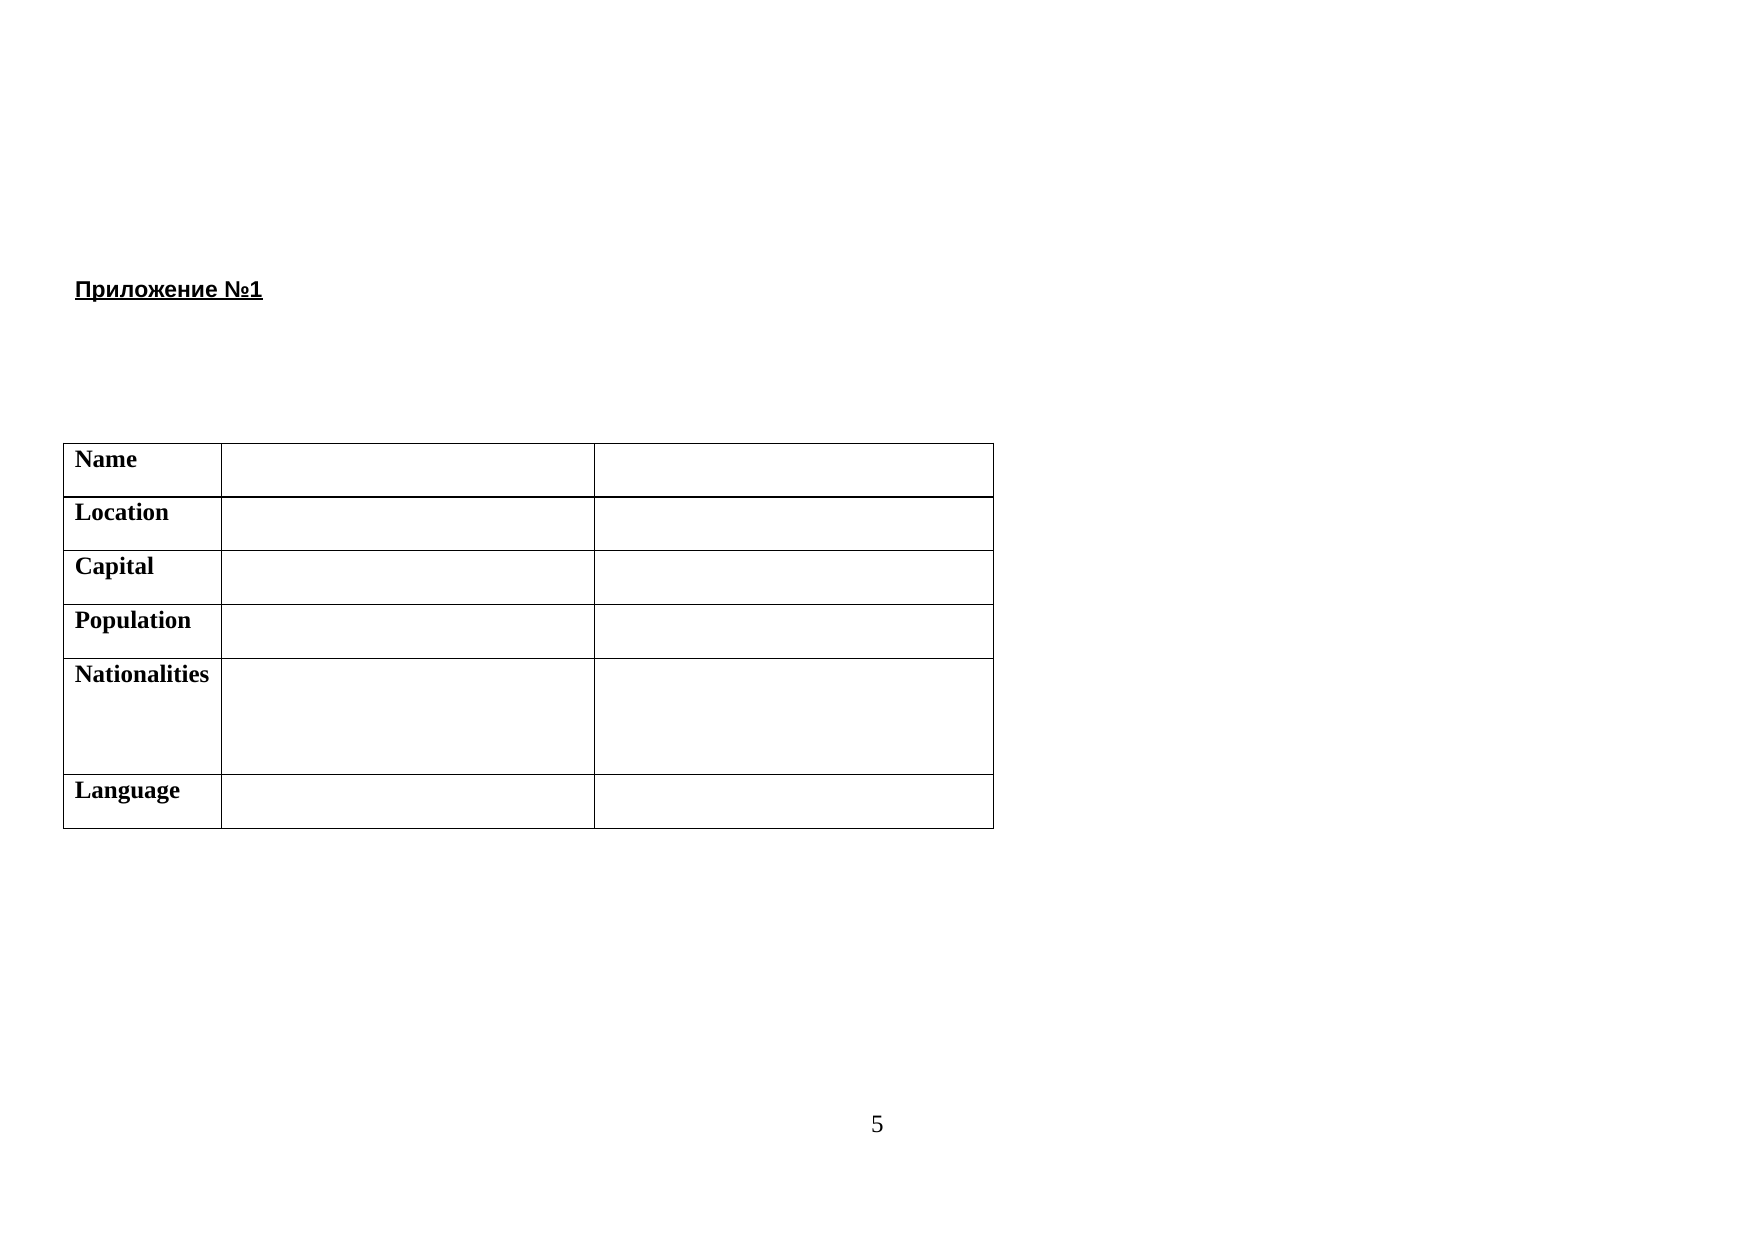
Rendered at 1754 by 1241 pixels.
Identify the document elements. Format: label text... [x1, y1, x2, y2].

table_cell [222, 551, 594, 604]
table_cell [222, 775, 594, 827]
table_cell [595, 498, 993, 550]
table_cell [222, 659, 594, 774]
table_cell Location [64, 498, 221, 550]
text Приложение №1 [75, 278, 1679, 302]
table_cell Nationalities [64, 659, 221, 774]
table_cell [595, 775, 993, 827]
table_header Name [64, 444, 221, 496]
table_cell Language [64, 775, 221, 827]
table_cell [595, 605, 993, 658]
table_cell [595, 659, 993, 774]
table_cell Capital [64, 551, 221, 604]
table_header [222, 444, 594, 496]
table_cell [222, 498, 594, 550]
table_cell Population [64, 605, 221, 658]
table_header [595, 444, 993, 496]
table_cell [222, 605, 594, 658]
table_cell [595, 551, 993, 604]
